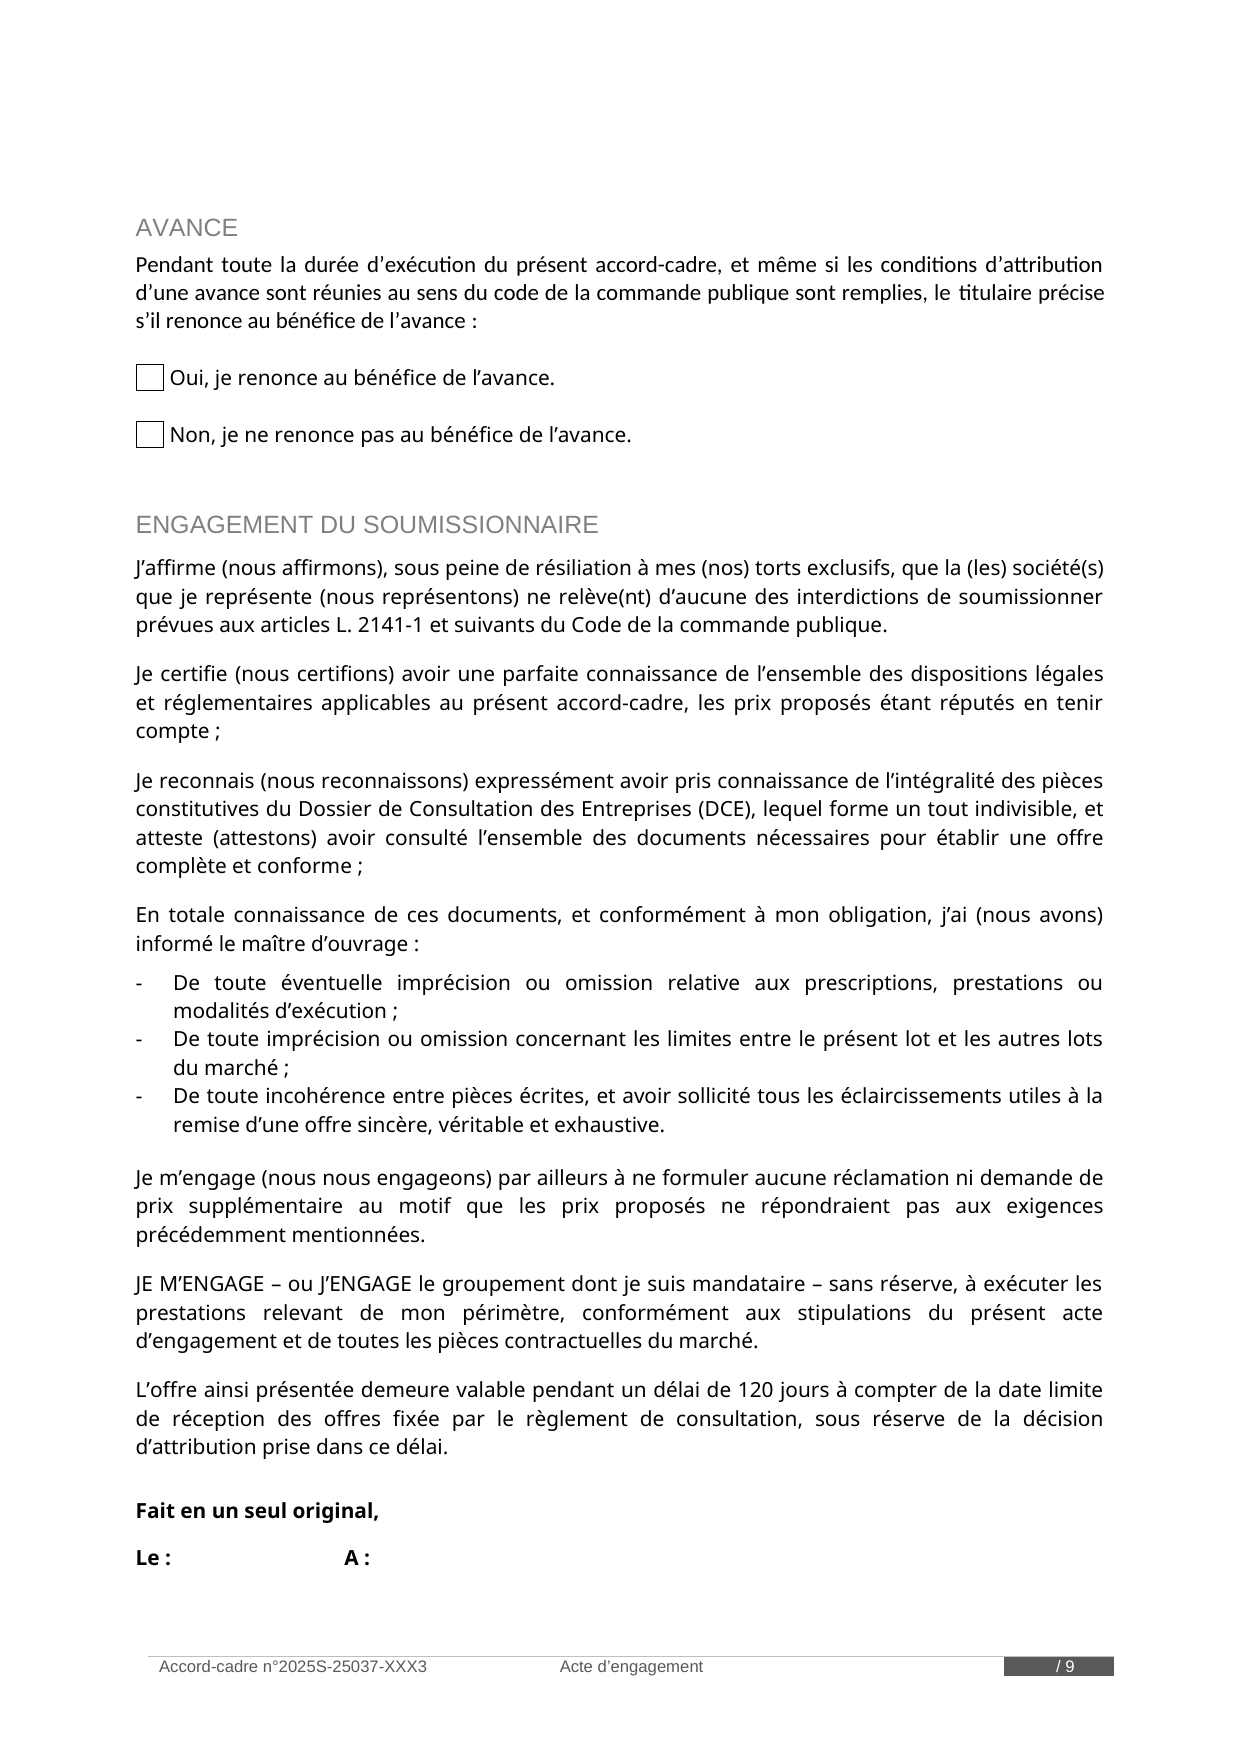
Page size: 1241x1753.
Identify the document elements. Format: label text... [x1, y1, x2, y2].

text Je m’engage (nous nous engageons) par ailleurs à ne formuler aucune réclamation ni demande de prix supplémentaire au motif que les prix proposés ne répondraient pas aux exigences précédemment mentionnées. [135, 1163, 1105, 1248]
text JE M’ENGAGE – ou J’ENGAGE le groupement dont je suis mandataire – sans réserve, à exécuter les prestations relevant de mon périmètre, conformément aux stipulations du présent acte d’engagement et de toutes les pièces contractuelles du marché. [135, 1269, 1105, 1355]
text Le : A : [135, 1543, 1105, 1572]
text Je reconnais (nous reconnaissons) expressément avoir pris connaissance de l’intégralité des pièces constitutives du Dossier de Consultation des Entreprises (DCE), lequel forme un tout indivisible, et atteste (attestons) avoir consulté l’ensemble des documents nécessaires pour établir une offre complète et conforme ; [135, 766, 1105, 879]
text AVANCE [135, 213, 1093, 242]
text En totale connaissance de ces documents, et conformément à mon obligation, j’ai (nous avons) informé le maître d’ouvrage : [135, 900, 1105, 957]
text Fait en un seul original, [135, 1496, 1105, 1525]
text J’affirme (nous affirmons), sous peine de résiliation à mes (nos) torts exclusifs, que la (les) société(s) que je représente (nous représentons) ne relève(nt) d’aucune des interdictions de soumissionner prévues aux articles L. 2141-1 et suivants du Code de la commande publique. [135, 553, 1105, 639]
text Non, je ne renonce pas au bénéfice de l’avance. [135, 420, 1105, 448]
list De toute incohérence entre pièces écrites, et avoir sollicité tous les éclaircissements utiles à la remise d’une offre sincère, véritable et exhaustive. [135, 1081, 1105, 1138]
text L’offre ainsi présentée demeure valable pendant un délai de 120 jours à compter de la date limite de réception des offres fixée par le règlement de consultation, sous réserve de la décision d’attribution prise dans ce délai. [135, 1376, 1105, 1461]
text Oui, je renonce au bénéfice de l’avance. [135, 363, 1105, 391]
text Pendant toute la durée d’exécution du présent accord-cadre, et même si les conditions d’attribution d’une avance sont réunies au sens du code de la commande publique sont remplies, le titulaire précise s’il renonce au bénéfice de l’avance : [135, 250, 1105, 334]
text ENGAGEMENT DU SOUMISSIONNAIRE [135, 510, 1093, 539]
text Je certifie (nous certifions) avoir une parfaite connaissance de l’ensemble des dispositions légales et réglementaires applicables au présent accord-cadre, les prix proposés étant réputés en tenir compte ; [135, 659, 1105, 745]
list De toute éventuelle imprécision ou omission relative aux prescriptions, prestations ou modalités d’exécution ; [135, 968, 1105, 1024]
list De toute imprécision ou omission concernant les limites entre le présent lot et les autres lots du marché ; [135, 1024, 1105, 1081]
